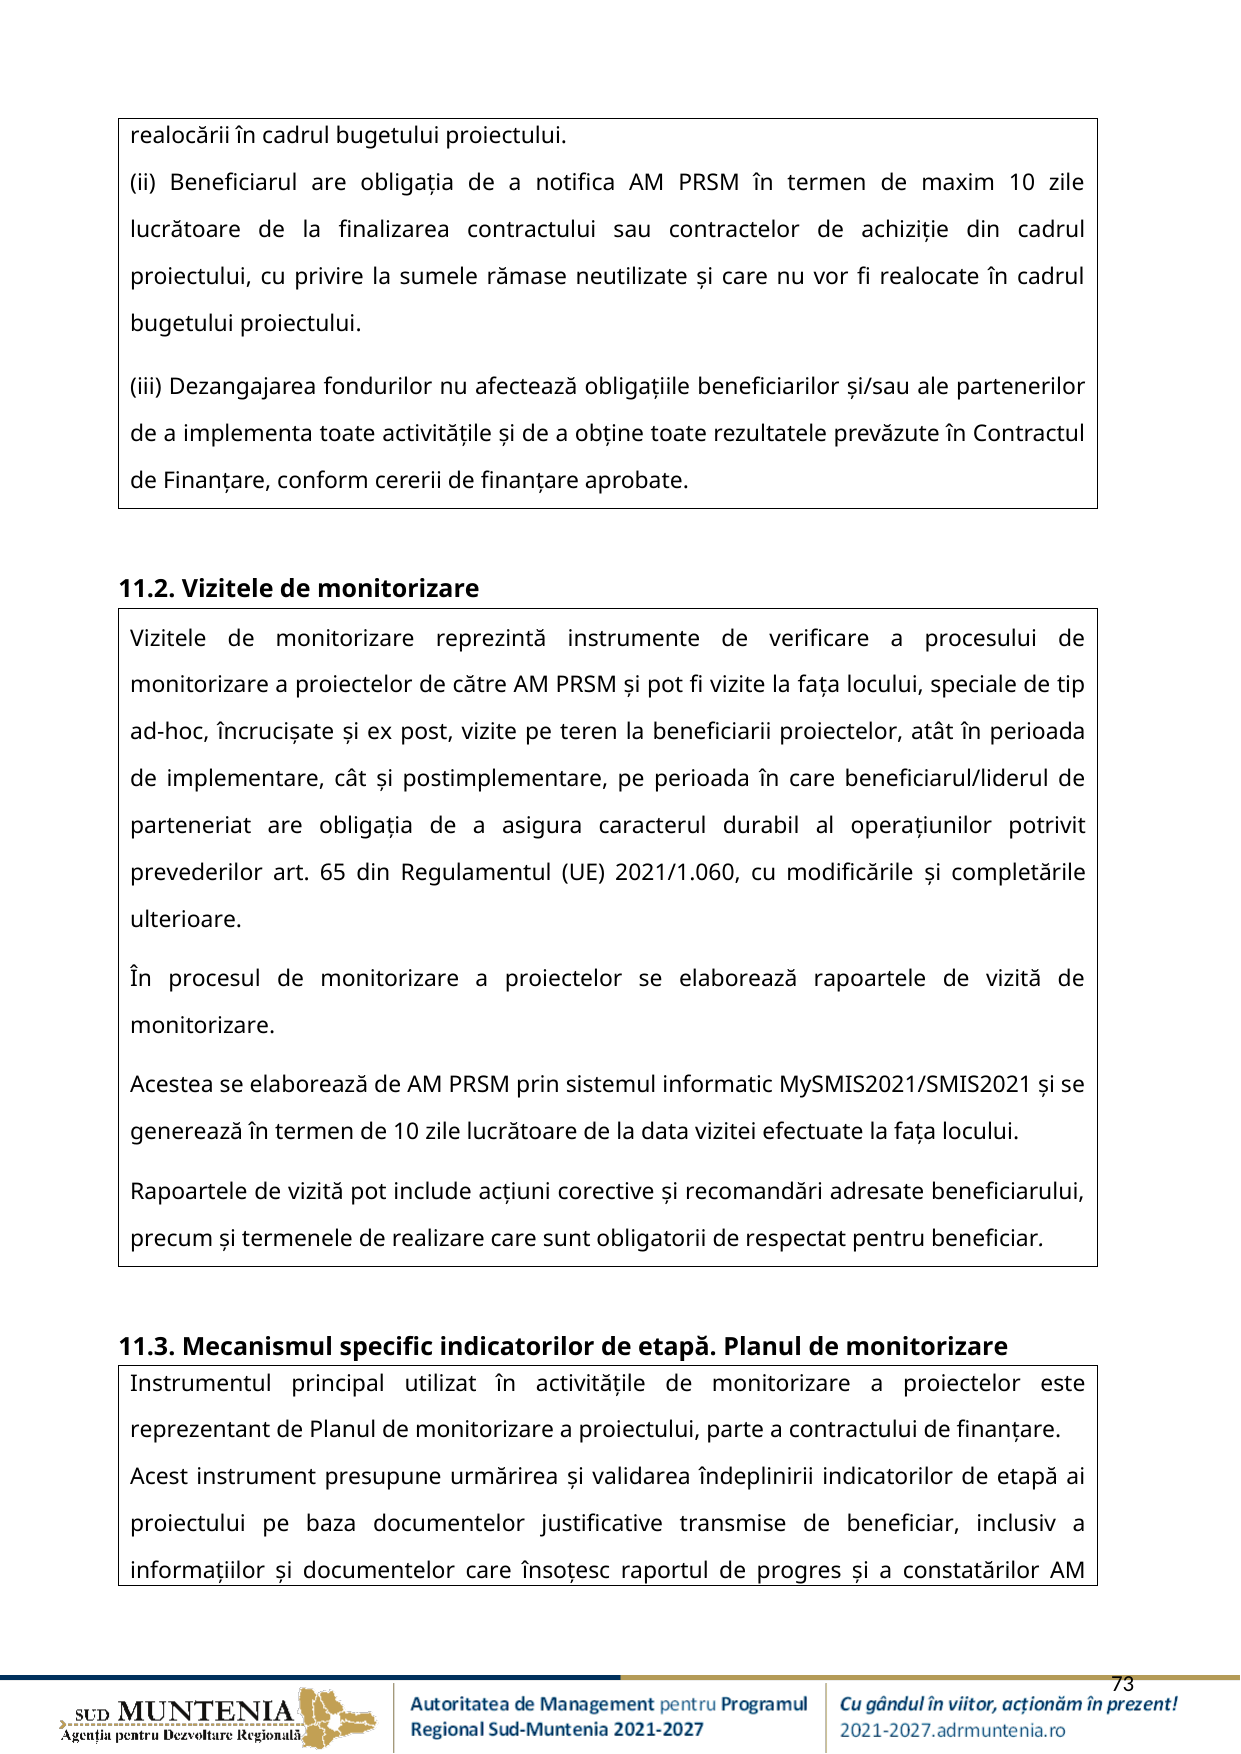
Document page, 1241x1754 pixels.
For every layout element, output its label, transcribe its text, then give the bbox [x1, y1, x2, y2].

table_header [119, 119, 1097, 508]
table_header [119, 1366, 1097, 1585]
subtitle 11.2. Vizitele de monitorizare [118, 571, 1134, 605]
subtitle 11.3. Mecanismul specific indicatorilor de etapă. Planul de monitorizare [118, 1329, 1134, 1363]
table_header Vizitele de monitorizare reprezintă instrumente de verificare a procesului de monitorizare a proiectelor de către AM PRSM și pot fi vizite la faţa locului, speciale de tip ad-hoc, încrucişate şi ex post, vizite pe teren la beneficiarii proiectelor, atât în perioada de implementare, cât şi postimplementare, pe perioada în care beneficiarul/liderul de parteneriat are obligaţia de a asigura caracterul durabil al operaţiunilor potrivit prevederilor art. 65 din Regulamentul (UE) 2021/1.060, cu modificările şi completările ulterioare. În procesul de monitorizare a proiectelor se elaborează rapoartele de vizită de monitorizare. Acestea se elaborează de AM PRSM prin sistemul informatic MySMIS2021/SMIS2021 și se generează în termen de 10 zile lucrătoare de la data vizitei efectuate la fața locului. Rapoartele de vizită pot include acțiuni corective și recomandări adresate beneficiarului, precum și termenele de realizare care sunt obligatorii de respectat pentru beneficiar. [119, 609, 1097, 1266]
picture [0, 1675, 1241, 1754]
